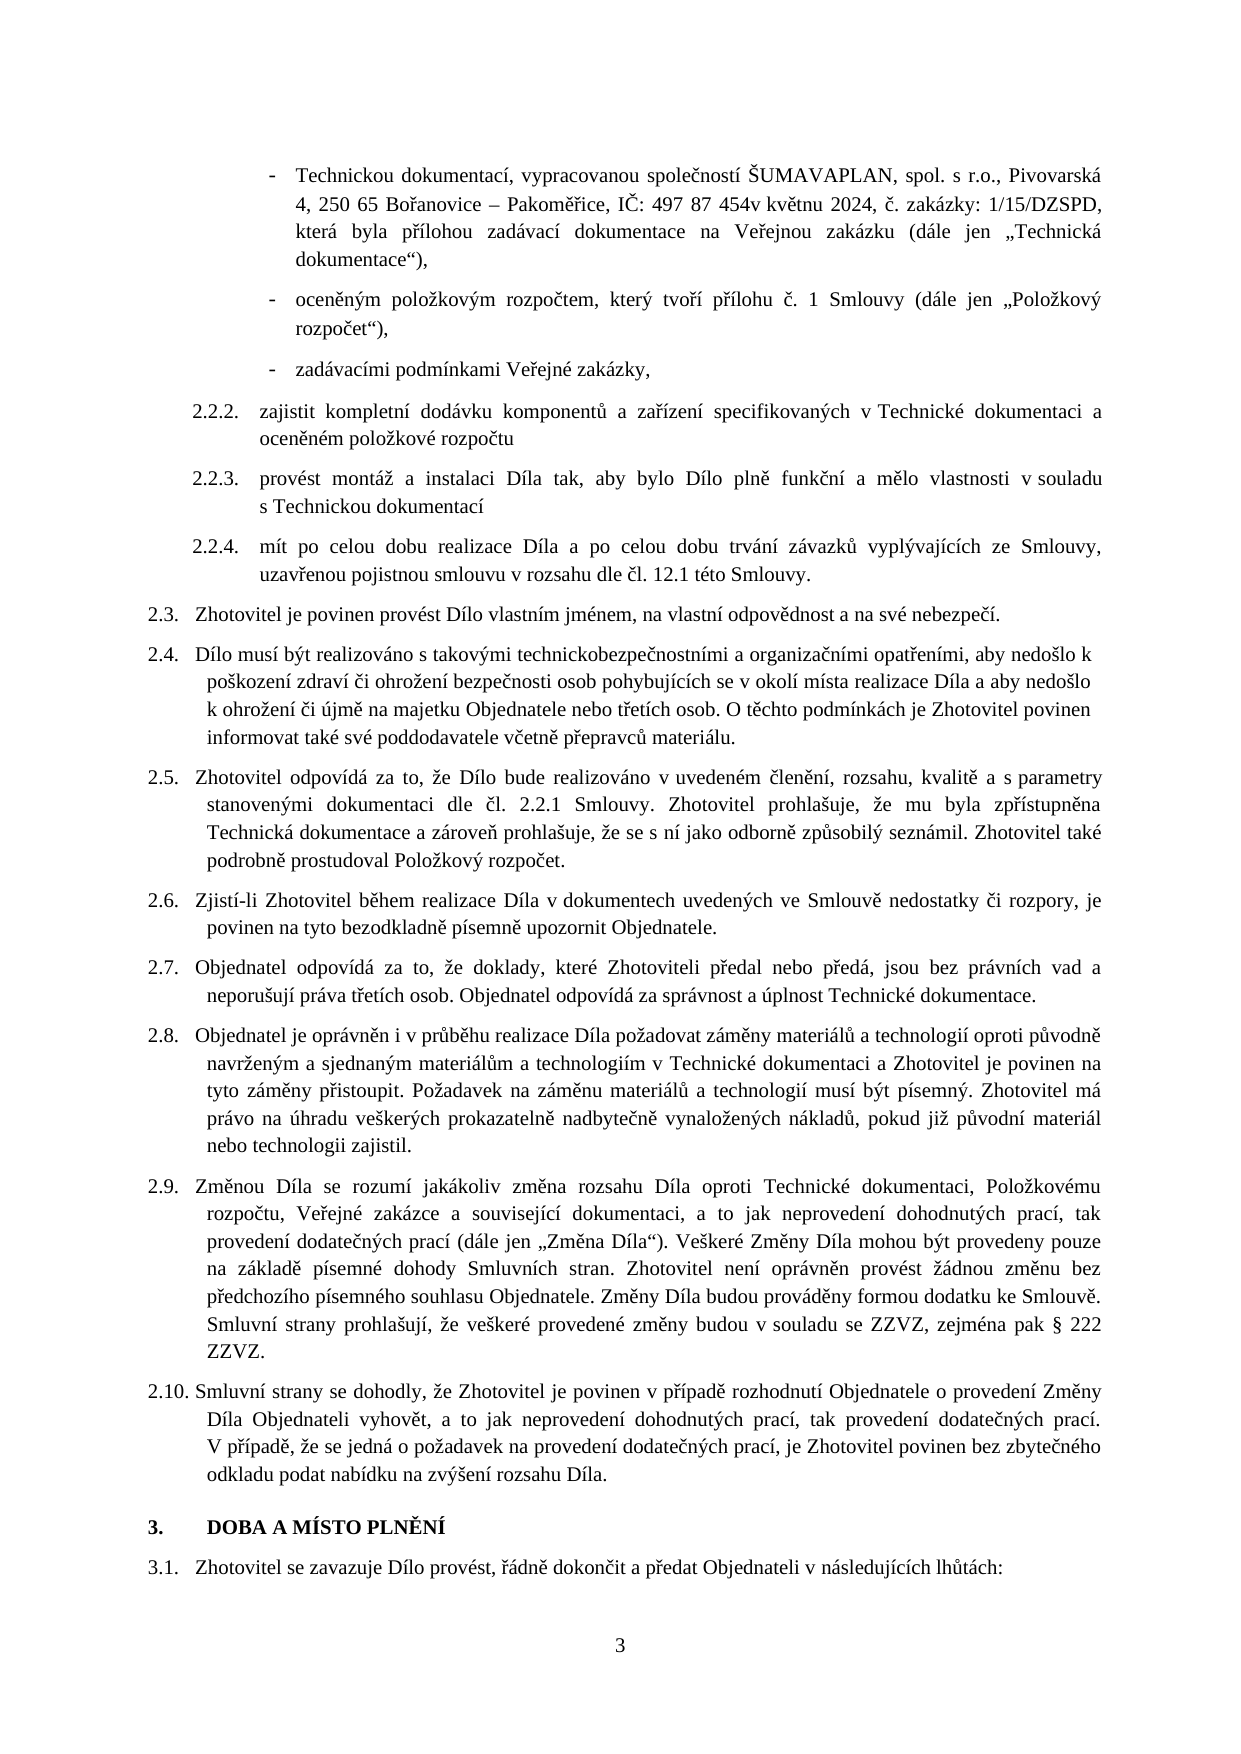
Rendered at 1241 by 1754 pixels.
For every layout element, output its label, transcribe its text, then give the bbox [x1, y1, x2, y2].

list Objednatel odpovídá za to, že doklady, které Zhotoviteli předal nebo předá, jsou bez právních vad a neporušují práva třetích osob. Objednatel odpovídá za správnost a úplnost Technické dokumentace. [148, 955, 1102, 1007]
list Zhotovitel odpovídá za to, že Dílo bude realizováno v uvedeném členění, rozsahu, kvalitě a s parametry stanovenými dokumentaci dle čl. 2.2.1 Smlouvy. Zhotovitel prohlašuje, že mu byla zpřístupněna Technická dokumentace a zároveň prohlašuje, že se s ní jako odborně způsobilý seznámil. Zhotovitel také podrobně prostudoval Položkový rozpočet. [148, 765, 1102, 872]
list Objednatel je oprávněn i v průběhu realizace Díla požadovat záměny materiálů a technologií oproti původně navrženým a sjednaným materiálům a technologiím v Technické dokumentaci a Zhotovitel je povinen na tyto záměny přistoupit. Požadavek na záměnu materiálů a technologií musí být písemný. Zhotovitel má právo na úhradu veškerých prokazatelně nadbytečně vynaložených nákladů, pokud již původní materiál nebo technologii zajistil. [148, 1023, 1102, 1157]
list Technickou dokumentací, vypracovanou společností ŠUMAVAPLAN, spol. s r.o., Pivovarská 4, 250 65 Bořanovice – Pakoměřice, IČ: 497 87 454v květnu 2024, č. zakázky: 1/15/DZSPD, která byla přílohou zadávací dokumentace na Veřejnou zakázku (dále jen „Technická dokumentace“), [266, 162, 1102, 271]
list oceněným položkovým rozpočtem, který tvoří přílohu č. 1 Smlouvy (dále jen „Položkový rozpočet“), [266, 287, 1102, 340]
list Zjistí-li Zhotovitel během realizace Díla v dokumentech uvedených ve Smlouvě nedostatky či rozpory, je povinen na tyto bezodkladně písemně upozornit Objednatele. [148, 888, 1102, 939]
list Zhotovitel je povinen provést Dílo vlastním jménem, na vlastní odpovědnost a na své nebezpečí. [148, 602, 1093, 626]
list zajistit kompletní dodávku komponentů a zařízení specifikovaných v Technické dokumentaci a oceněném položkové rozpočtu [192, 398, 1102, 450]
list provést montáž a instalaci Díla tak, aby bylo Dílo plně funkční a mělo vlastnosti v souladu s Technickou dokumentací [192, 466, 1102, 518]
list Dílo musí být realizováno s takovými technickobezpečnostními a organizačními opatřeními, aby nedošlo k poškození zdraví či ohrožení bezpečnosti osob pohybujících se v okolí místa realizace Díla a aby nedošlo k ohrožení či újmě na majetku Objednatele nebo třetích osob. O těchto podmínkách je Zhotovitel povinen informovat také své poddodavatele včetně přepravců materiálu. [148, 642, 1093, 749]
list mít po celou dobu realizace Díla a po celou dobu trvání závazků vyplývajících ze Smlouvy, uzavřenou pojistnou smlouvu v rozsahu dle čl. 12.1 této Smlouvy. [192, 534, 1102, 586]
list Zhotovitel se zavazuje Dílo provést, řádně dokončit a předat Objednateli v následujících lhůtách: [148, 1555, 1102, 1579]
list zadávacími podmínkami Veřejné zakázky, [266, 356, 1102, 382]
list Změnou Díla se rozumí jakákoliv změna rozsahu Díla oproti Technické dokumentaci, Položkovému rozpočtu, Veřejné zakázce a související dokumentaci, a to jak neprovedení dohodnutých prací, tak provedení dodatečných prací (dále jen „Změna Díla“). Veškeré Změny Díla mohou být provedeny pouze na základě písemné dohody Smluvních stran. Zhotovitel není oprávněn provést žádnou změnu bez předchozího písemného souhlasu Objednatele. Změny Díla budou prováděny formou dodatku ke Smlouvě. Smluvní strany prohlašují, že veškeré provedené změny budou v souladu se ZZVZ, zejména pak § 222 ZZVZ. [148, 1173, 1102, 1363]
list Smluvní strany se dohodly, že Zhotovitel je povinen v případě rozhodnutí Objednatele o provedení Změny Díla Objednateli vyhovět, a to jak neprovedení dohodnutých prací, tak provedení dodatečných prací. V případě, že se jedná o požadavek na provedení dodatečných prací, je Zhotovitel povinen bez zbytečného odkladu podat nabídku na zvýšení rozsahu Díla. [148, 1379, 1102, 1486]
list DOBA A MÍSTO PLNĚNÍ [148, 1515, 1102, 1539]
